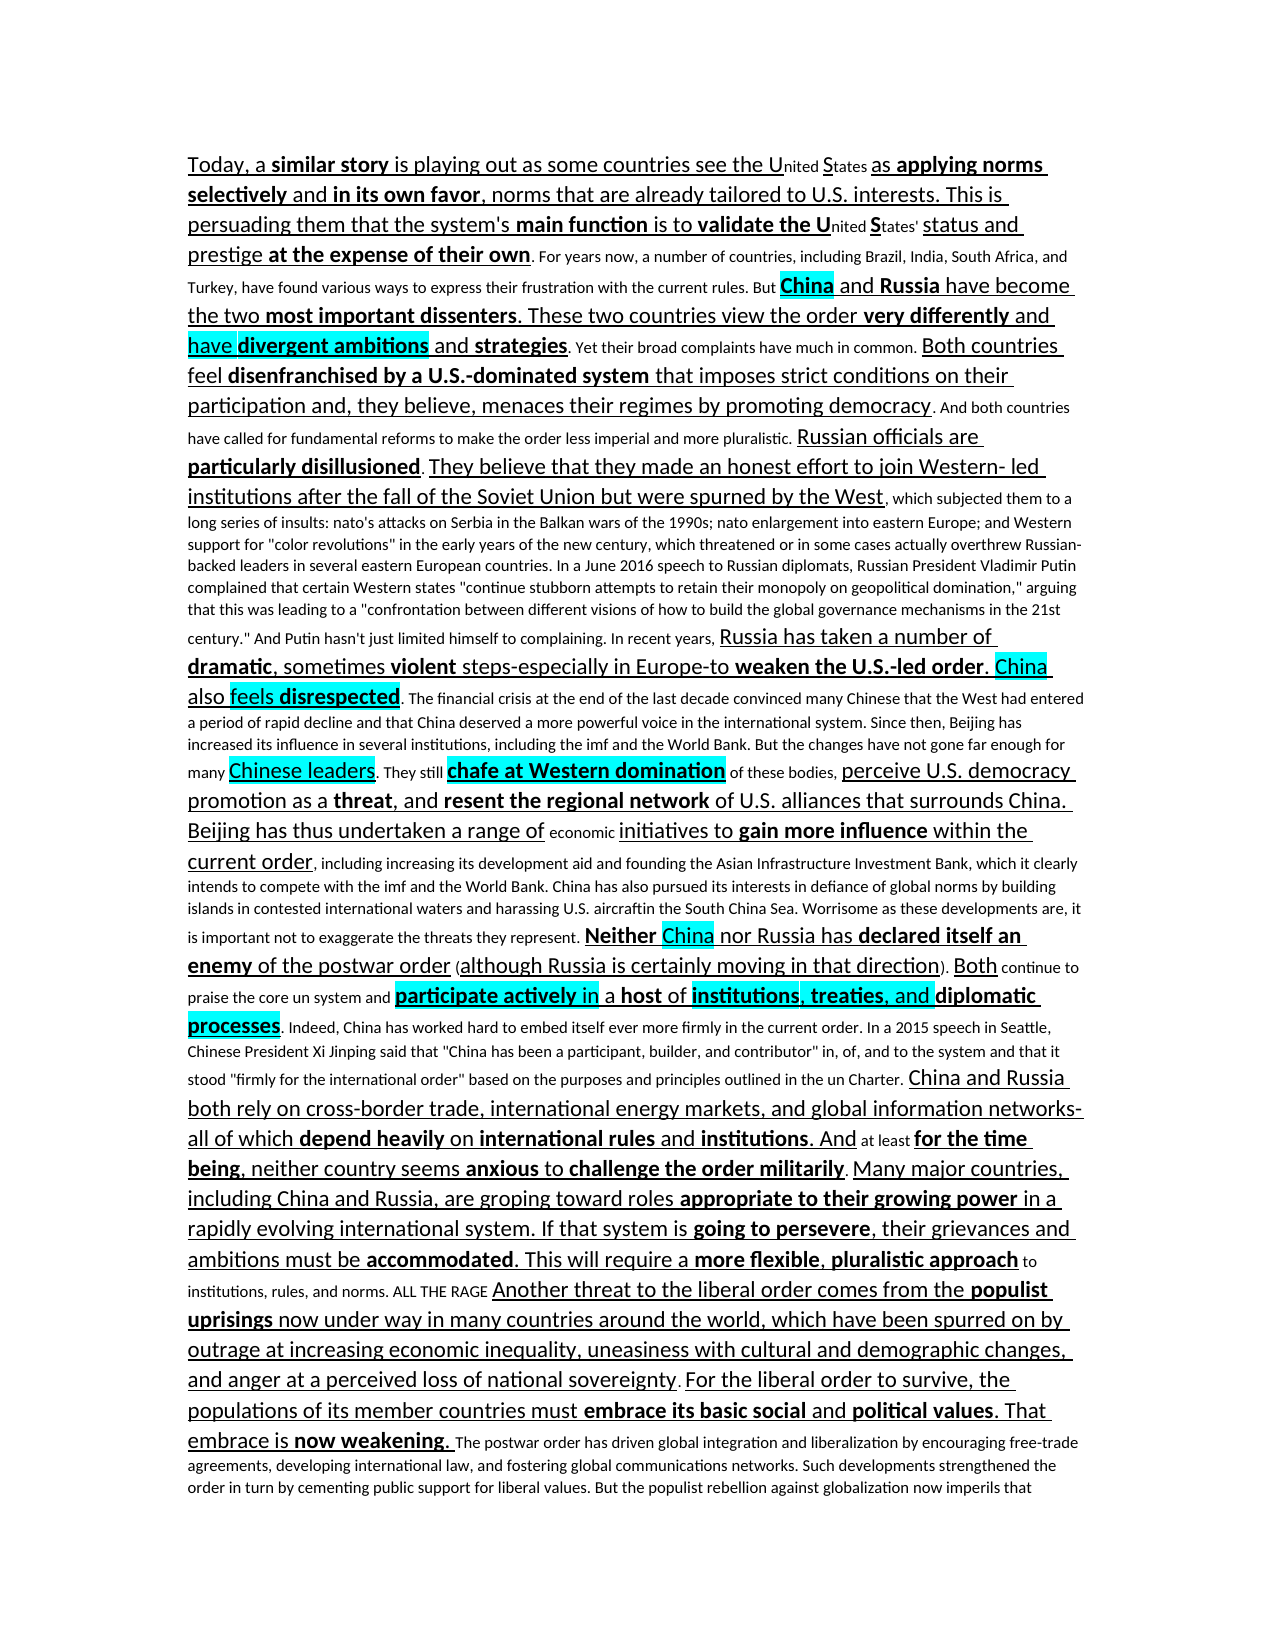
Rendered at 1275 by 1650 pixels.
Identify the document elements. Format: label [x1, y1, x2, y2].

text [187, 150, 1087, 1498]
